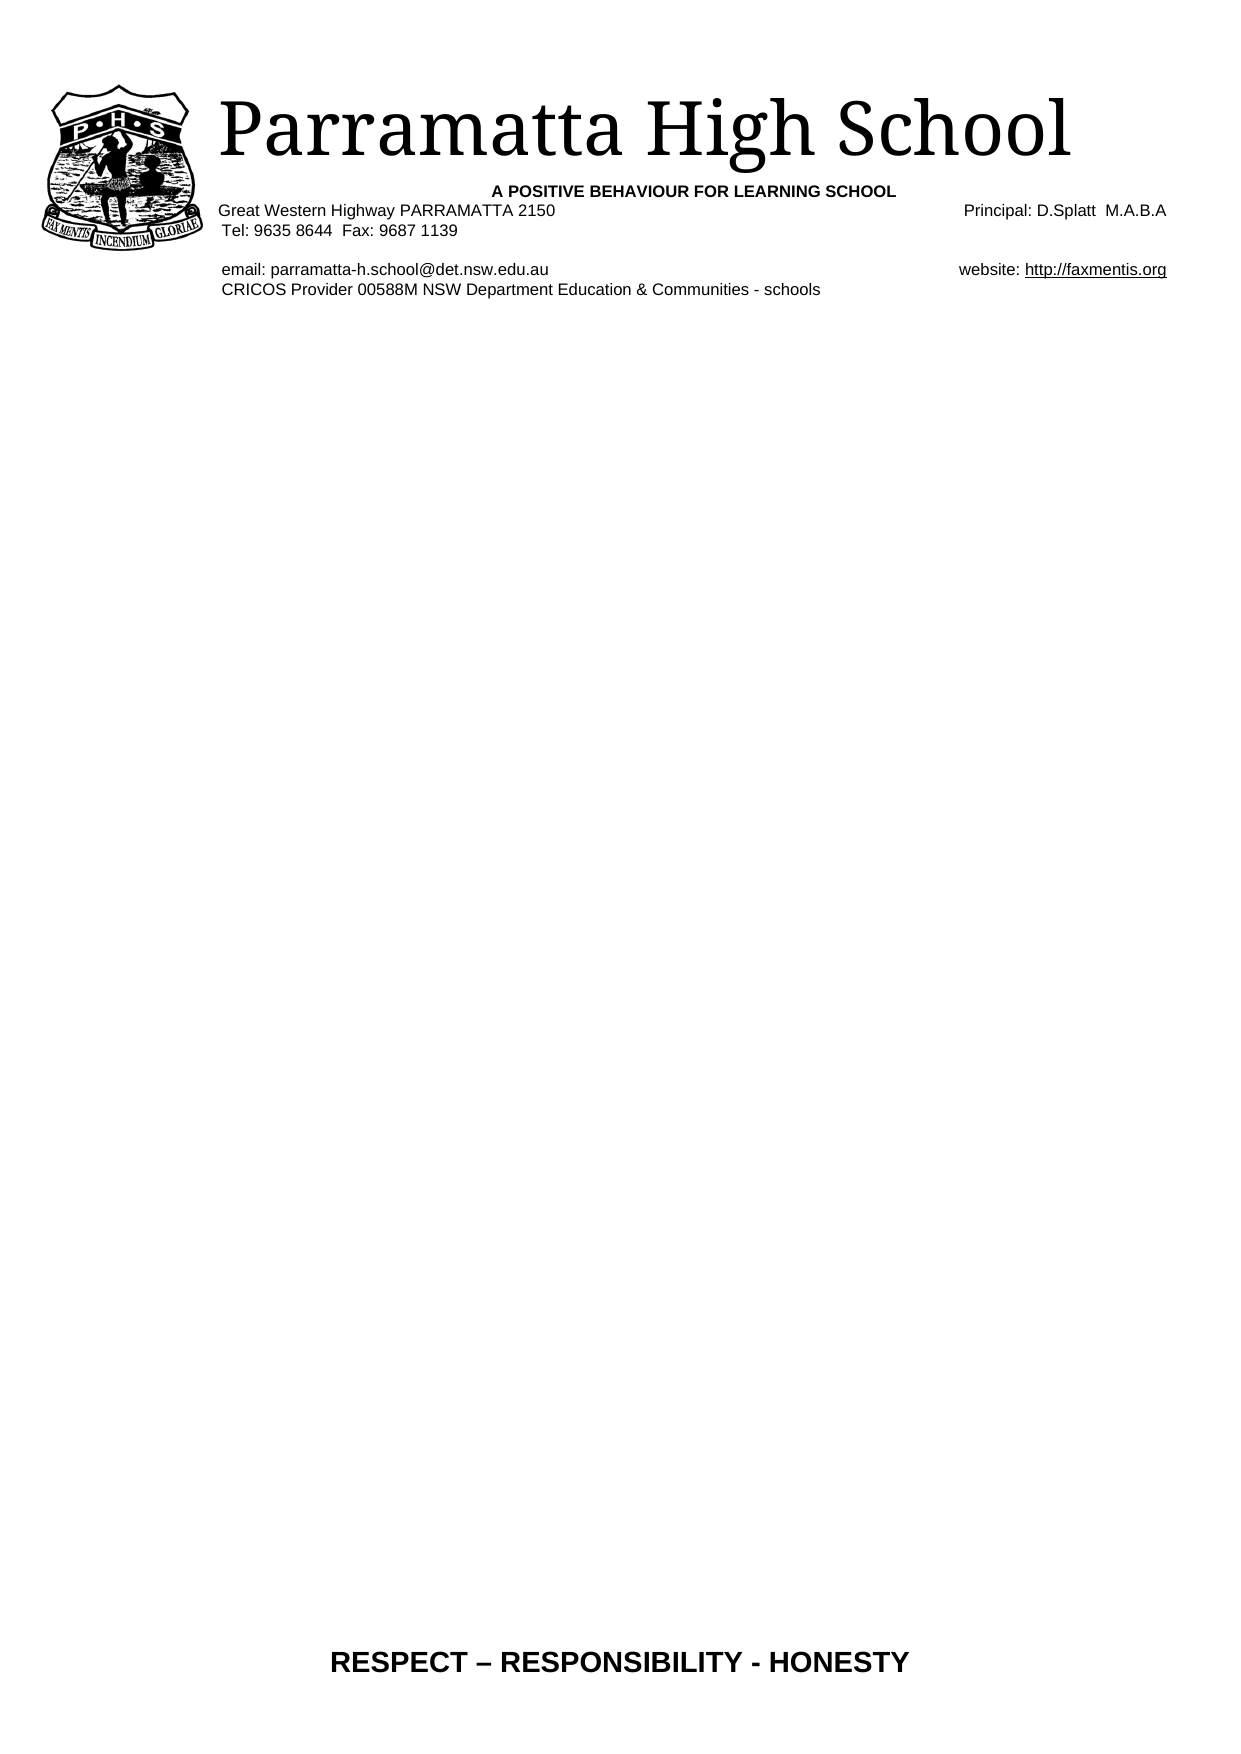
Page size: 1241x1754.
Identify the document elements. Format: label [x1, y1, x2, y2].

picture [40, 83, 204, 252]
